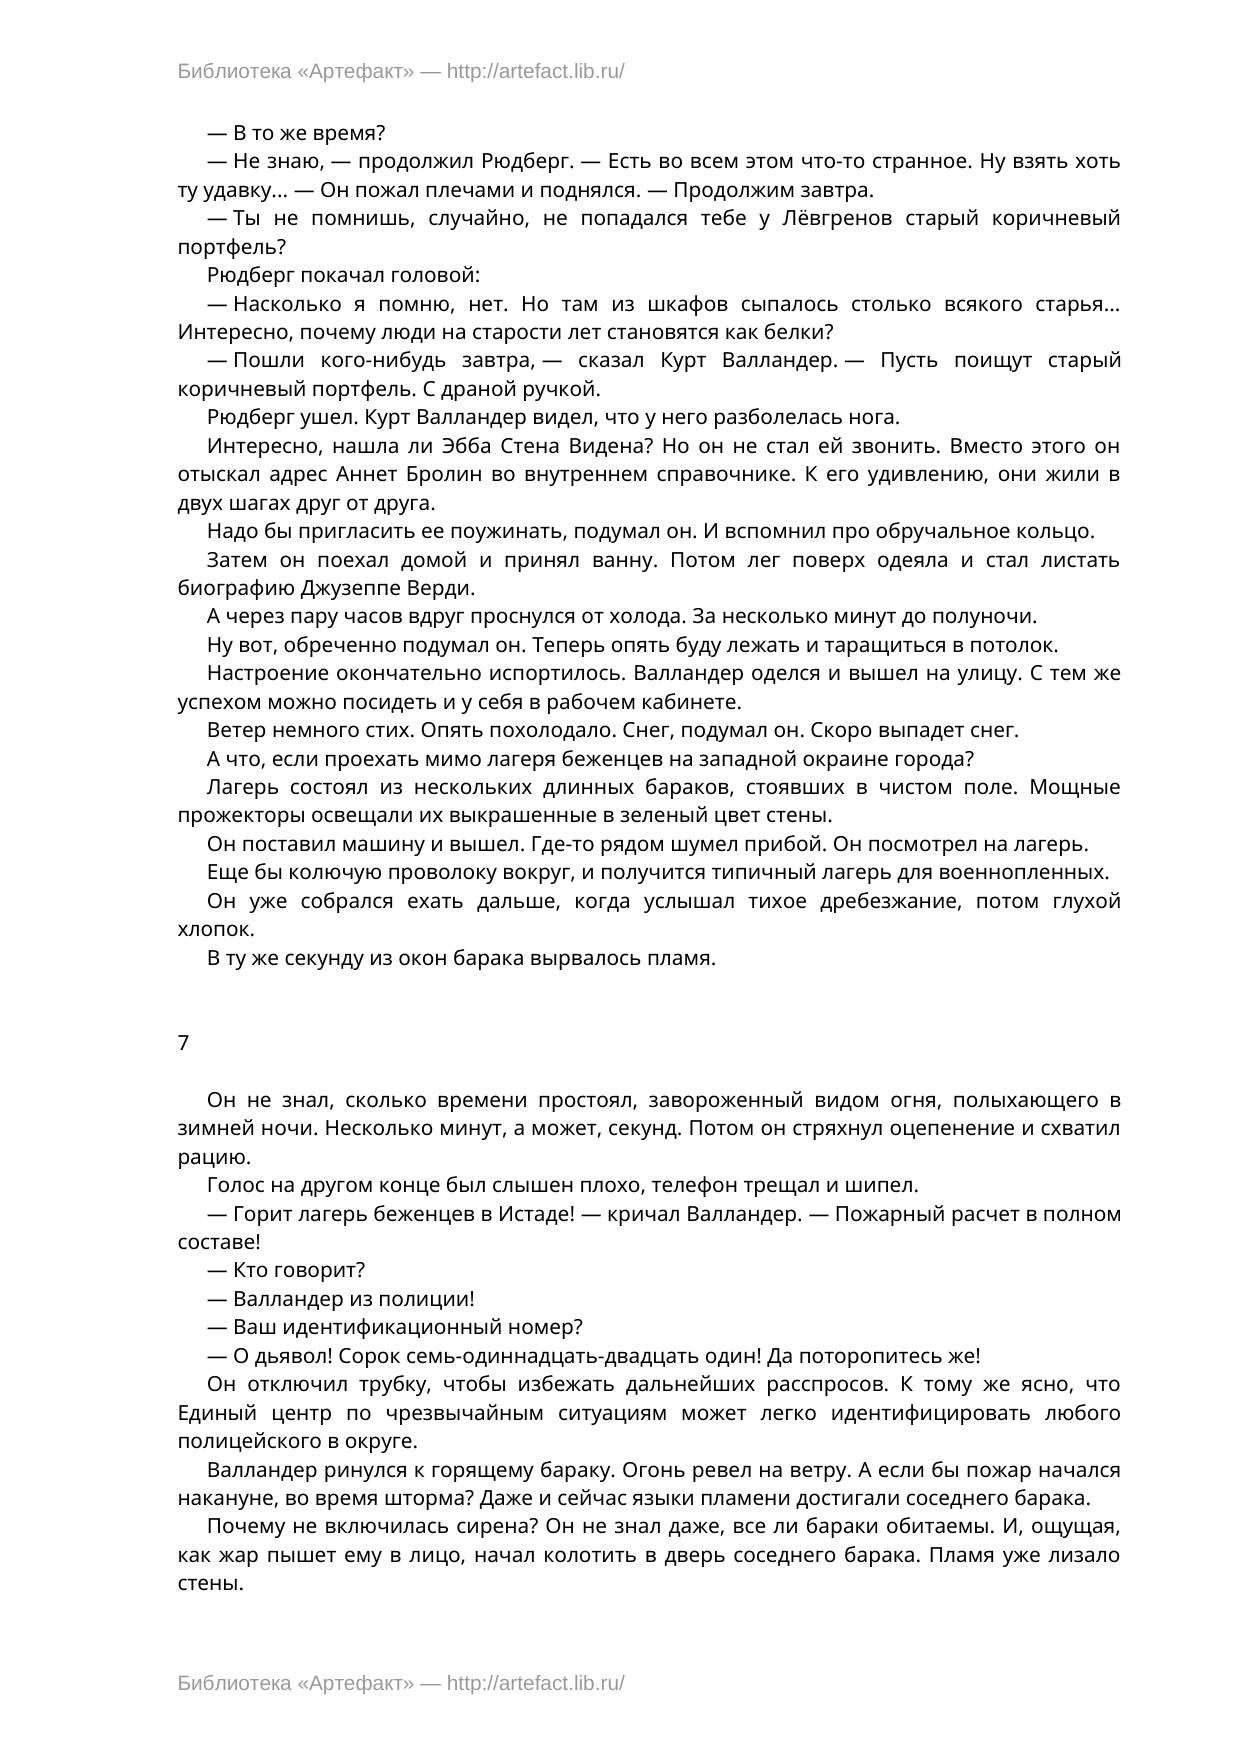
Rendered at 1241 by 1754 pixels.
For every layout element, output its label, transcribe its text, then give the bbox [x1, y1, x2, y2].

text — Ваш идентификационный номер? [177, 1312, 1122, 1341]
text — Горит лагерь беженцев в Истаде! — кричал Валландер. — Пожарный расчет в полном составе! [177, 1199, 1122, 1256]
text — Пошли кого-нибудь завтра, — сказал Курт Валландер. — Пусть поищут старый коричневый портфель. С драной ручкой. [177, 346, 1122, 402]
text Интересно, нашла ли Эбба Стена Видена? Но он не стал ей звонить. Вместо этого он отыскал адрес Аннет Бролин во внутреннем справочнике. К его удивлению, они жили в двух шагах друг от друга. [177, 431, 1122, 516]
text — Ты не помнишь, случайно, не попадался тебе у Лёвгренов старый коричневый портфель? [177, 203, 1122, 260]
text Он отключил трубку, чтобы избежать дальнейших расспросов. К тому же ясно, что Единый центр по чрезвычайным ситуациям может легко идентифицировать любого полицейского в округе. [177, 1369, 1122, 1455]
text А что, если проехать мимо лагеря беженцев на западной окраине города? [177, 744, 1122, 772]
text В ту же секунду из окон барака вырвалось пламя. [177, 943, 1122, 971]
text Валландер ринулся к горящему бараку. Огонь ревел на ветру. А если бы пожар начался накануне, во время шторма? Даже и сейчас языки пламени достигали соседнего барака. [177, 1455, 1122, 1512]
text Еще бы колючую проволоку вокруг, и получится типичный лагерь для военнопленных. [177, 857, 1122, 886]
text Голос на другом конце был слышен плохо, телефон трещал и шипел. [177, 1170, 1122, 1199]
text — Кто говорит? [177, 1256, 1122, 1284]
text Ну вот, обреченно подумал он. Теперь опять буду лежать и таращиться в потолок. [177, 630, 1122, 658]
text Рюдберг ушел. Курт Валландер видел, что у него разболелась нога. [177, 402, 1122, 431]
text Настроение окончательно испортилось. Валландер оделся и вышел на улицу. С тем же успехом можно посидеть и у себя в рабочем кабинете. [177, 658, 1122, 715]
text — Не знаю, — продолжил Рюдберг. — Есть во всем этом что-то странное. Ну взять хоть ту удавку... — Он пожал плечами и поднялся. — Продолжим завтра. [177, 147, 1122, 203]
subtitle 7 [177, 1028, 1122, 1057]
text Ветер немного стих. Опять похолодало. Снег, подумал он. Скоро выпадет снег. [177, 715, 1122, 744]
text Почему не включилась сирена? Он не знал даже, все ли бараки обитаемы. И, ощущая, как жар пышет ему в лицо, начал колотить в дверь соседнего барака. Пламя уже лизало стены. [177, 1512, 1122, 1597]
text — Насколько я помню, нет. Но там из шкафов сыпалось столько всякого старья... Интересно, почему люди на старости лет становятся как белки? [177, 289, 1122, 346]
text Лагерь состоял из нескольких длинных бараков, стоявших в чистом поле. Мощные прожекторы освещали их выкрашенные в зеленый цвет стены. [177, 772, 1122, 829]
text Рюдберг покачал головой: [177, 260, 1122, 289]
text Он не знал, сколько времени простоял, завороженный видом огня, полыхающего в зимней ночи. Несколько минут, а может, секунд. Потом он стряхнул оцепенение и схватил рацию. [177, 1085, 1122, 1170]
text Он поставил машину и вышел. Где-то рядом шумел прибой. Он посмотрел на лагерь. [177, 829, 1122, 857]
text Он уже собрался ехать дальше, когда услышал тихое дребезжание, потом глухой хлопок. [177, 886, 1122, 943]
text Надо бы пригласить ее поужинать, подумал он. И вспомнил про обручальное кольцо. [177, 516, 1122, 545]
text — Валландер из полиции! [177, 1284, 1122, 1312]
text — О дьявол! Сорок семь-одиннадцать-двадцать один! Да поторопитесь же! [177, 1341, 1122, 1369]
text А через пару часов вдруг проснулся от холода. За несколько минут до полуночи. [177, 602, 1122, 630]
text — В то же время? [177, 118, 1122, 147]
text Затем он поехал домой и принял ванну. Потом лег поверх одеяла и стал листать биографию Джузеппе Верди. [177, 545, 1122, 602]
